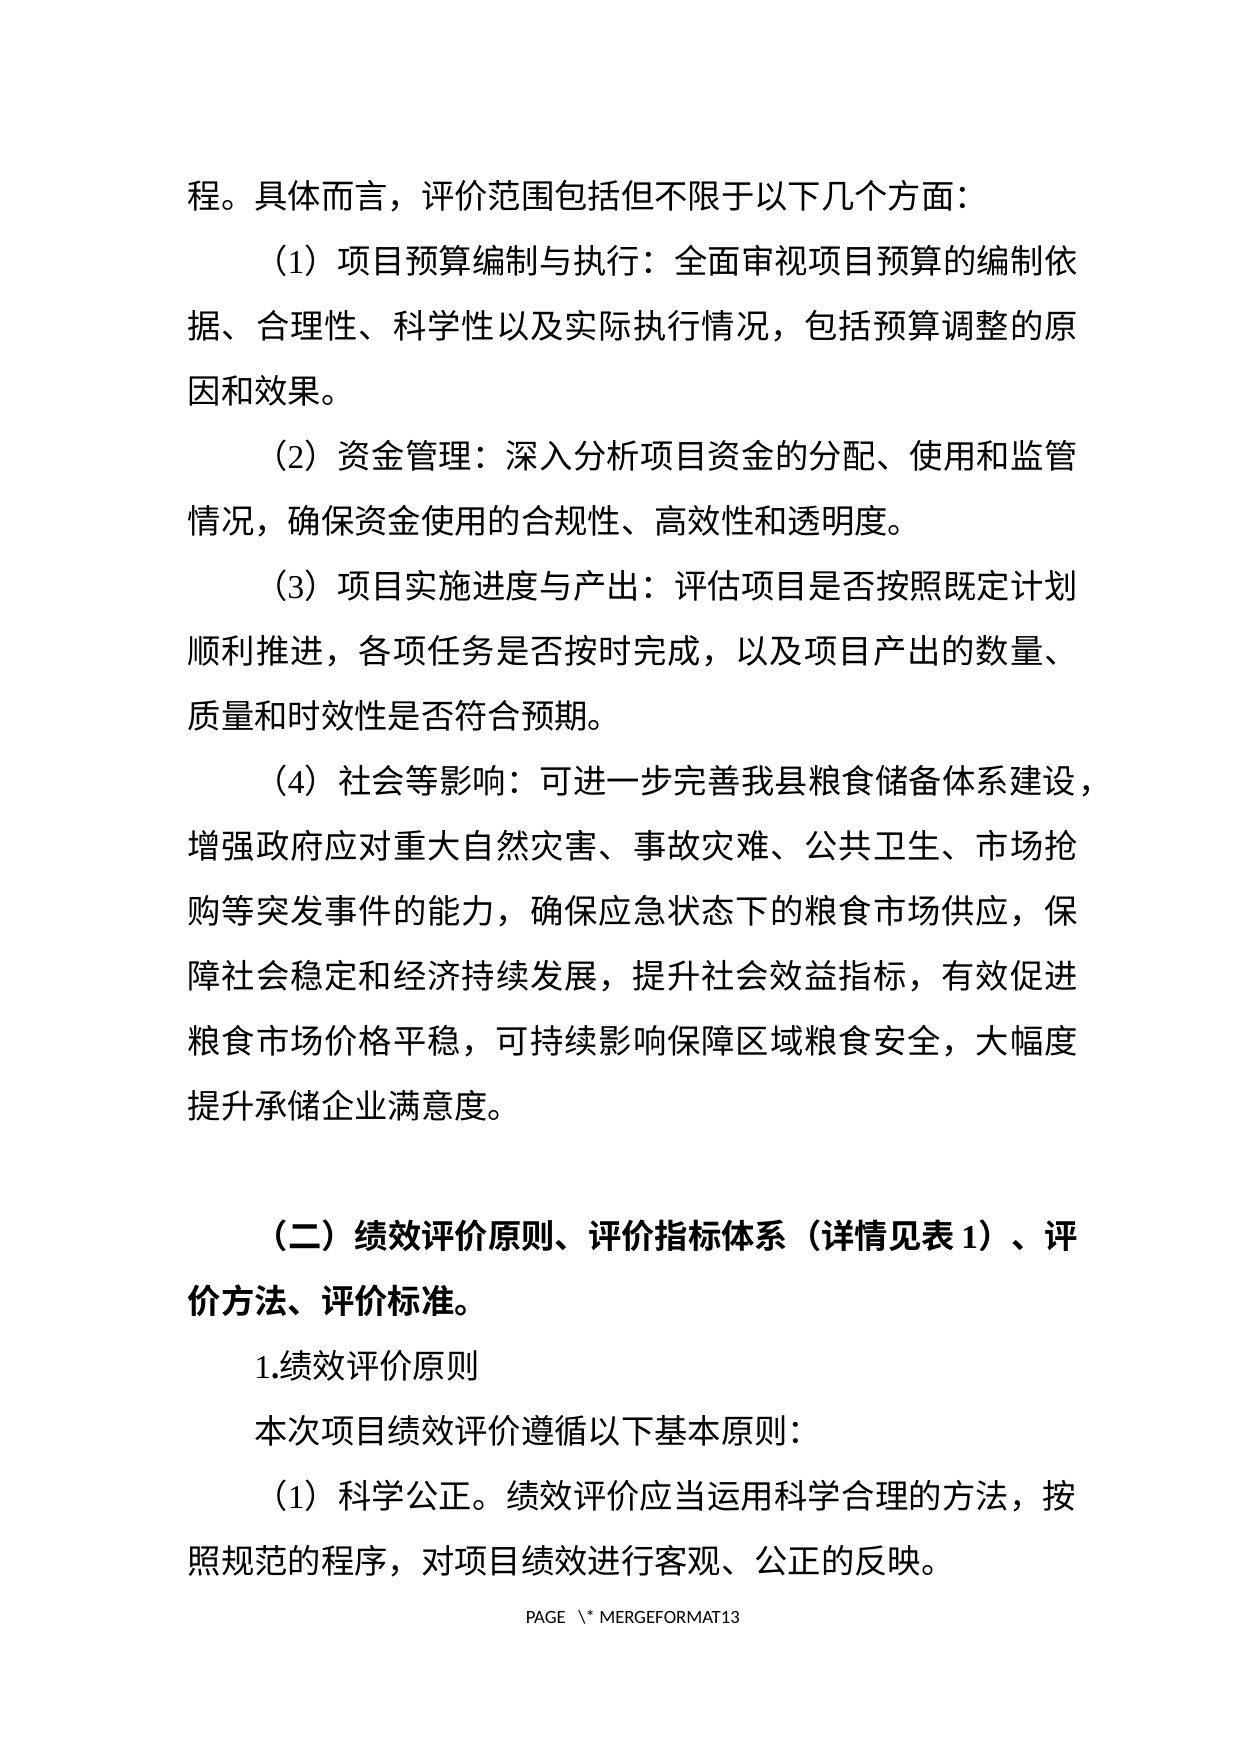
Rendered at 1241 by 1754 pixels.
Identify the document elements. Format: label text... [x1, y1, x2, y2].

title 项目实施进度与产出：评估项目是否按照既定计划顺利推进，各项任务是否按时完成，以及项目产出的数量、质量和时效性是否符合预期。 [187, 552, 1078, 747]
text （二）绩效评价原则、评价指标体系（详情见表1）、评价方法、评价标准。 [187, 1202, 1078, 1332]
text （4）社会等影响：可进一步完善我县粮食储备体系建设，增强政府应对重大自然灾害、事故灾难、公共卫生、市场抢购等突发事件的能力，确保应急状态下的粮食市场供应，保障社会稳定和经济持续发展，提升社会效益指标，有效促进粮食市场价格平稳，可持续影响保障区域粮食安全，大幅度提升承储企业满意度。 [187, 747, 1078, 1137]
title 项目预算编制与执行：全面审视项目预算的编制依据、合理性、科学性以及实际执行情况，包括预算调整的原因和效果。 [187, 227, 1078, 422]
title （1）科学公正。绩效评价应当运用科学合理的方法，按照规范的程序，对项目绩效进行客观、公正的反映。 [187, 1462, 1078, 1592]
title 资金管理：深入分析项目资金的分配、使用和监管情况，确保资金使用的合规性、高效性和透明度。 [187, 422, 1078, 552]
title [187, 162, 1078, 227]
title 1.绩效评价原则 [187, 1332, 1078, 1397]
text 本次项目绩效评价遵循以下基本原则： [187, 1397, 1078, 1462]
